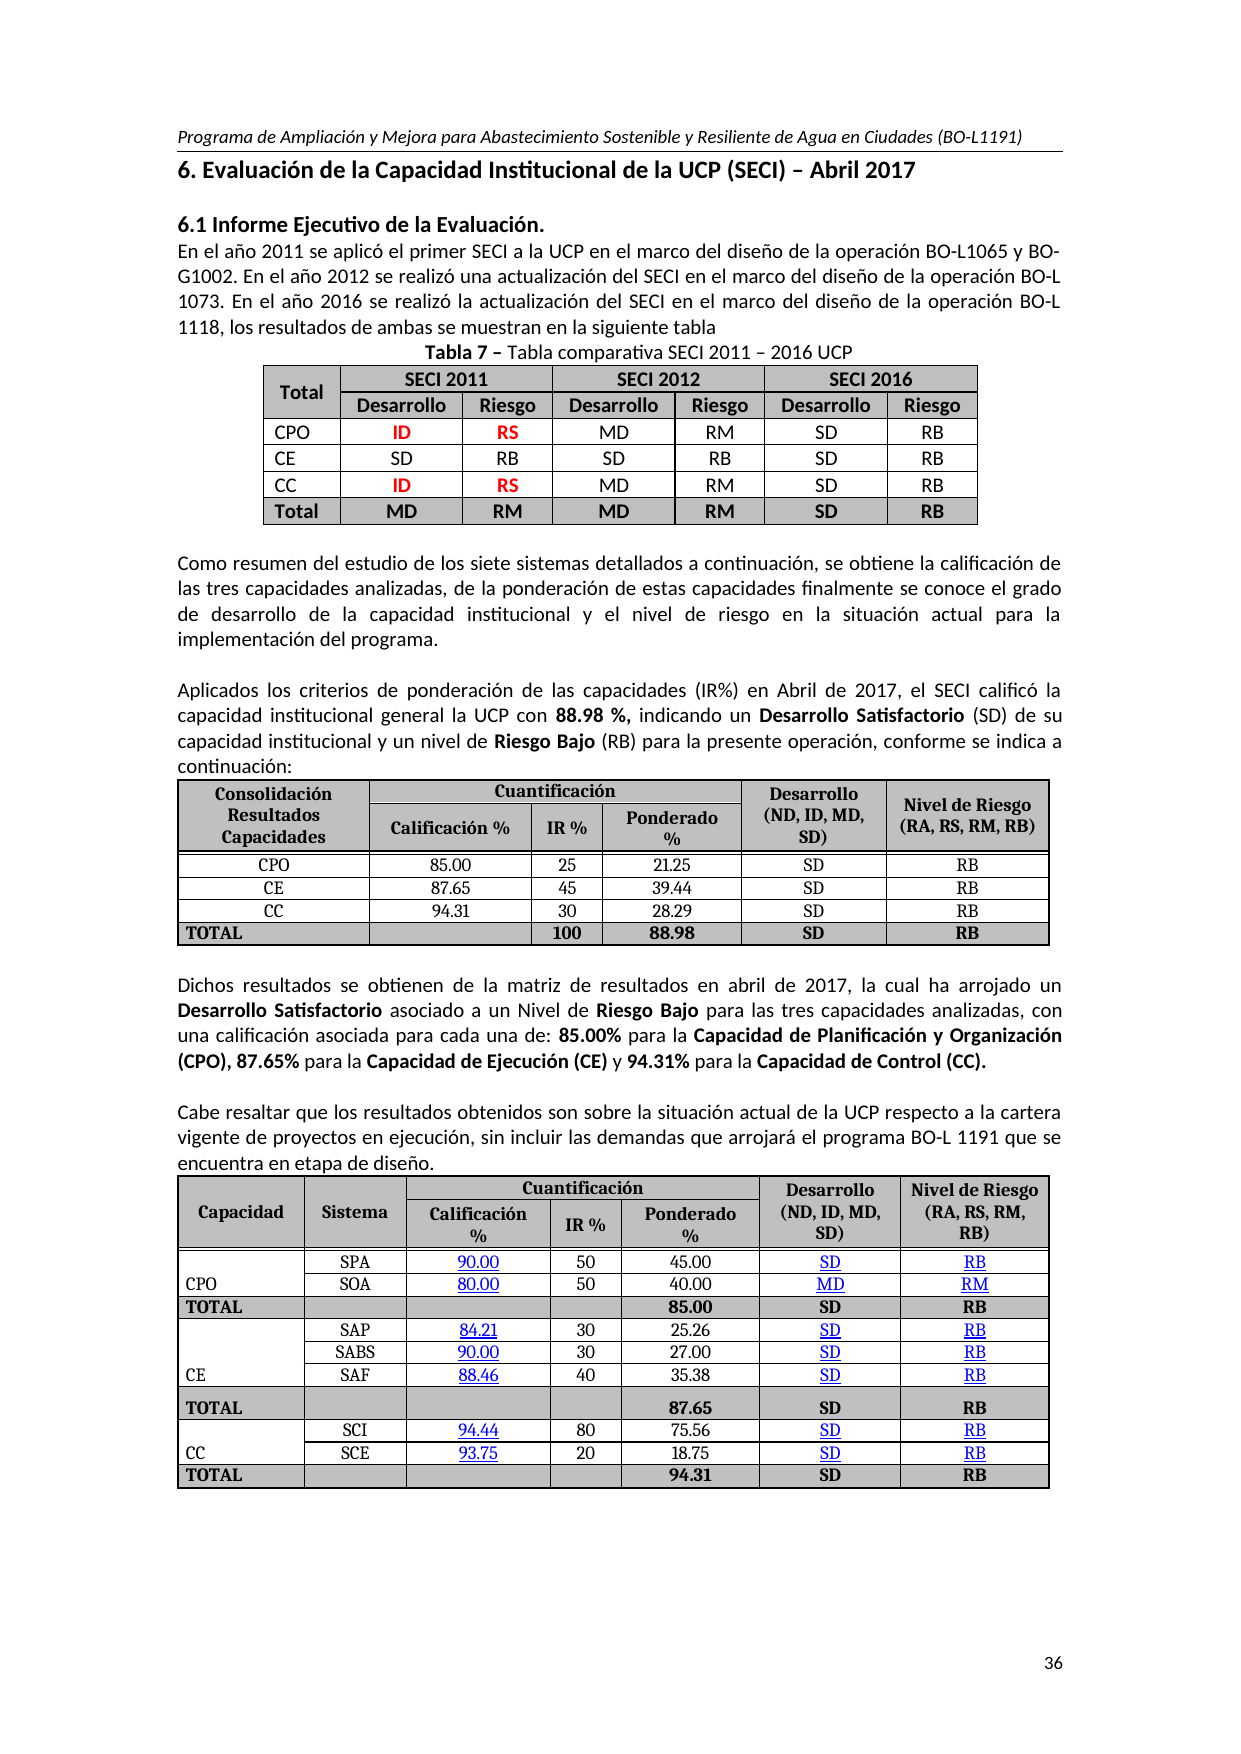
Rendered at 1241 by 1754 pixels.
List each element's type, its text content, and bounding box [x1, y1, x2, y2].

table_cell CPO [179, 1251, 304, 1296]
table_cell 27.00 [622, 1342, 759, 1363]
table_cell RB [887, 900, 1048, 922]
table_cell RB [676, 445, 764, 471]
table_cell RB [901, 1465, 1048, 1487]
table_cell SD [760, 1420, 900, 1441]
table_cell 87.65 [622, 1387, 759, 1419]
table_cell Riesgo [676, 393, 764, 418]
table_cell TOTAL [179, 923, 369, 944]
table_header Nivel de Riesgo (RA, RS, RM, RB) [887, 781, 1048, 850]
table_cell 30 [532, 900, 602, 922]
table_cell [305, 1297, 406, 1318]
table_cell RB [901, 1364, 1048, 1386]
table_cell [551, 1387, 621, 1419]
table_cell TOTAL [179, 1297, 304, 1318]
table_cell MD [760, 1274, 900, 1296]
table_header Desarrollo (ND, ID, MD, SD) [760, 1177, 900, 1247]
table_cell MD [553, 472, 674, 497]
table_cell RB [888, 498, 977, 524]
table_cell [407, 1297, 550, 1318]
table_cell [551, 1465, 621, 1487]
table_cell 94.44 [407, 1420, 550, 1441]
table_cell SD [760, 1387, 900, 1419]
table_cell 18.75 [622, 1443, 759, 1464]
table_cell SD [742, 923, 886, 944]
table_cell 25.26 [622, 1319, 759, 1341]
table_cell SD [341, 445, 462, 471]
table_header Desarrollo (ND, ID, MD, SD) [742, 781, 886, 850]
table_cell Desarrollo [341, 393, 462, 418]
table_header SECI 2016 [765, 366, 977, 391]
table_cell RB [901, 1420, 1048, 1441]
table_cell 93.75 [407, 1443, 550, 1464]
table_cell SCI [305, 1420, 406, 1441]
table_cell RB [888, 445, 977, 471]
table_cell 50 [551, 1251, 621, 1273]
table_cell [370, 923, 531, 944]
table_cell 20 [551, 1443, 621, 1464]
table_cell 39.44 [603, 878, 741, 899]
table_cell TOTAL [179, 1387, 304, 1419]
table_cell Total [264, 498, 340, 524]
table_cell SD [553, 445, 674, 471]
table_cell [407, 1465, 550, 1487]
table_header Total [264, 366, 340, 418]
table_cell CE [179, 1319, 304, 1386]
table_cell [305, 1465, 406, 1487]
table_cell RB [888, 472, 977, 497]
table_cell SOA [305, 1274, 406, 1296]
table_header Capacidad [179, 1177, 304, 1247]
table_cell RM [676, 419, 764, 444]
table_cell [305, 1387, 406, 1419]
table_cell IR % [532, 804, 602, 850]
table_cell 40.00 [622, 1274, 759, 1296]
table_cell 85.00 [622, 1297, 759, 1318]
table_cell RM [676, 498, 764, 524]
table_cell SD [760, 1251, 900, 1273]
text Como resumen del estudio de los siete sistemas detallados a continuación, se obtiene la calificación de las tres capacidades analizadas, de la ponderación de estas capacidades finalmente se conoce el grado de desarrollo de la capacidad institucional y el nivel de riesgo en la situación actual para la implementación del programa. [177, 550, 1063, 652]
table_cell CC [179, 1420, 304, 1464]
table_cell 94.31 [370, 900, 531, 922]
table_cell MD [553, 498, 674, 524]
table_cell Calificación % [370, 804, 531, 850]
table_cell SAP [305, 1319, 406, 1341]
table_cell 80 [551, 1420, 621, 1441]
table_cell 75.56 [622, 1420, 759, 1441]
table_cell CC [179, 900, 369, 922]
text 6. Evaluación de la Capacidad Institucional de la UCP (SECI) – Abril 2017 [177, 154, 1063, 184]
table_cell 100 [532, 923, 602, 944]
table_cell SD [765, 445, 887, 471]
table_cell RB [901, 1387, 1048, 1419]
table_cell 30 [551, 1342, 621, 1363]
table_cell 35.38 [622, 1364, 759, 1386]
table_cell 88.98 [603, 923, 741, 944]
table_cell 50 [551, 1274, 621, 1296]
table_cell 21.25 [603, 855, 741, 877]
table_cell SD [742, 900, 886, 922]
table_cell RM [901, 1274, 1048, 1296]
table_cell SD [742, 855, 886, 877]
table_cell 94.31 [622, 1465, 759, 1487]
table_cell TOTAL [179, 1465, 304, 1487]
table_cell SD [760, 1364, 900, 1386]
table_cell IR % [551, 1200, 621, 1247]
table_cell RB [888, 419, 977, 444]
table_cell SD [760, 1297, 900, 1318]
table_cell RS [463, 472, 552, 497]
table_cell CPO [179, 855, 369, 877]
table_cell MD [553, 419, 674, 444]
table_cell RB [901, 1251, 1048, 1273]
table_cell [407, 1387, 550, 1419]
table_cell 45 [532, 878, 602, 899]
table_cell ID [341, 472, 462, 497]
table_cell SD [760, 1319, 900, 1341]
table_cell RB [887, 878, 1048, 899]
table_cell SD [760, 1342, 900, 1363]
table_cell Ponderado % [622, 1200, 759, 1247]
table_cell 90.00 [407, 1342, 550, 1363]
table_header Sistema [305, 1177, 406, 1247]
table_cell 84.21 [407, 1319, 550, 1341]
table_cell CC [264, 472, 340, 497]
table_cell ID [341, 419, 462, 444]
table_cell 87.65 [370, 878, 531, 899]
table_cell RB [901, 1319, 1048, 1341]
table_cell 28.29 [603, 900, 741, 922]
table_cell SD [760, 1443, 900, 1464]
table_header SECI 2011 [341, 366, 552, 391]
text En el año 2011 se aplicó el primer SECI a la UCP en el marco del diseño de la operación BO-L1065 y BO-G1002. En el año 2012 se realizó una actualización del SECI en el marco del diseño de la operación BO-L 1073. En el año 2016 se realizó la actualización del SECI en el marco del diseño de la operación BO-L 1118, los resultados de ambas se muestran en la siguiente tabla [177, 238, 1063, 339]
table_cell Riesgo [888, 393, 977, 418]
table_cell 90.00 [407, 1251, 550, 1273]
table_cell CPO [264, 419, 340, 444]
table_cell RS [463, 419, 552, 444]
table_cell SABS [305, 1342, 406, 1363]
table_cell RB [901, 1297, 1048, 1318]
table_cell SD [765, 498, 887, 524]
table_header Cuantificación [370, 781, 741, 802]
table_cell 85.00 [370, 855, 531, 877]
table_cell MD [341, 498, 462, 524]
table_cell RB [901, 1443, 1048, 1464]
table_cell 30 [551, 1319, 621, 1341]
table_cell RB [463, 445, 552, 471]
table_cell [551, 1297, 621, 1318]
table_cell RB [887, 923, 1048, 944]
table_header Nivel de Riesgo (RA, RS, RM, RB) [901, 1177, 1048, 1247]
table_cell 45.00 [622, 1251, 759, 1273]
text 6.1 Informe Ejecutivo de la Evaluación. [177, 210, 1063, 238]
text Aplicados los criterios de ponderación de las capacidades (IR%) en Abril de 2017, el SECI calificó la capacidad institucional general la UCP con 88.98 %, indicando un Desarrollo Satisfactorio (SD) de su capacidad institucional y un nivel de Riesgo Bajo (RB) para la presente operación, conforme se indica a continuación: [177, 677, 1063, 779]
table_cell CE [264, 445, 340, 471]
table_cell SAF [305, 1364, 406, 1386]
table_cell SD [742, 878, 886, 899]
table_cell SCE [305, 1443, 406, 1464]
table_cell 88.46 [407, 1364, 550, 1386]
table_cell RB [901, 1342, 1048, 1363]
table_cell RM [463, 498, 552, 524]
list Tabla 7 – Tabla comparativa SECI 2011 – 2016 UCP [215, 339, 1063, 365]
table_cell 40 [551, 1364, 621, 1386]
table_cell Riesgo [463, 393, 552, 418]
table_cell Ponderado % [603, 804, 741, 850]
table_cell SD [760, 1465, 900, 1487]
table_cell SD [765, 419, 887, 444]
table_cell CE [179, 878, 369, 899]
table_cell Desarrollo [765, 393, 887, 418]
table_cell Desarrollo [553, 393, 674, 418]
table_cell SD [765, 472, 887, 497]
table_cell RB [887, 855, 1048, 877]
table_header SECI 2012 [553, 366, 764, 391]
table_cell 25 [532, 855, 602, 877]
table_header Consolidación Resultados Capacidades [179, 781, 369, 850]
text Dichos resultados se obtienen de la matriz de resultados en abril de 2017, la cual ha arrojado un Desarrollo Satisfactorio asociado a un Nivel de Riesgo Bajo para las tres capacidades analizadas, con una calificación asociada para cada una de: 85.00% para la Capacidad de Planificación y Organización (CPO), 87.65% para la Capacidad de Ejecución (CE) y 94.31% para la Capacidad de Control (CC). [177, 972, 1063, 1073]
text Cabe resaltar que los resultados obtenidos son sobre la situación actual de la UCP respecto a la cartera vigente de proyectos en ejecución, sin incluir las demandas que arrojará el programa BO-L 1191 que se encuentra en etapa de diseño. [177, 1099, 1063, 1175]
table_cell 80.00 [407, 1274, 550, 1296]
table_cell Calificación % [407, 1200, 550, 1247]
table_cell RM [676, 472, 764, 497]
table_cell SPA [305, 1251, 406, 1273]
table_header Cuantificación [407, 1177, 759, 1199]
